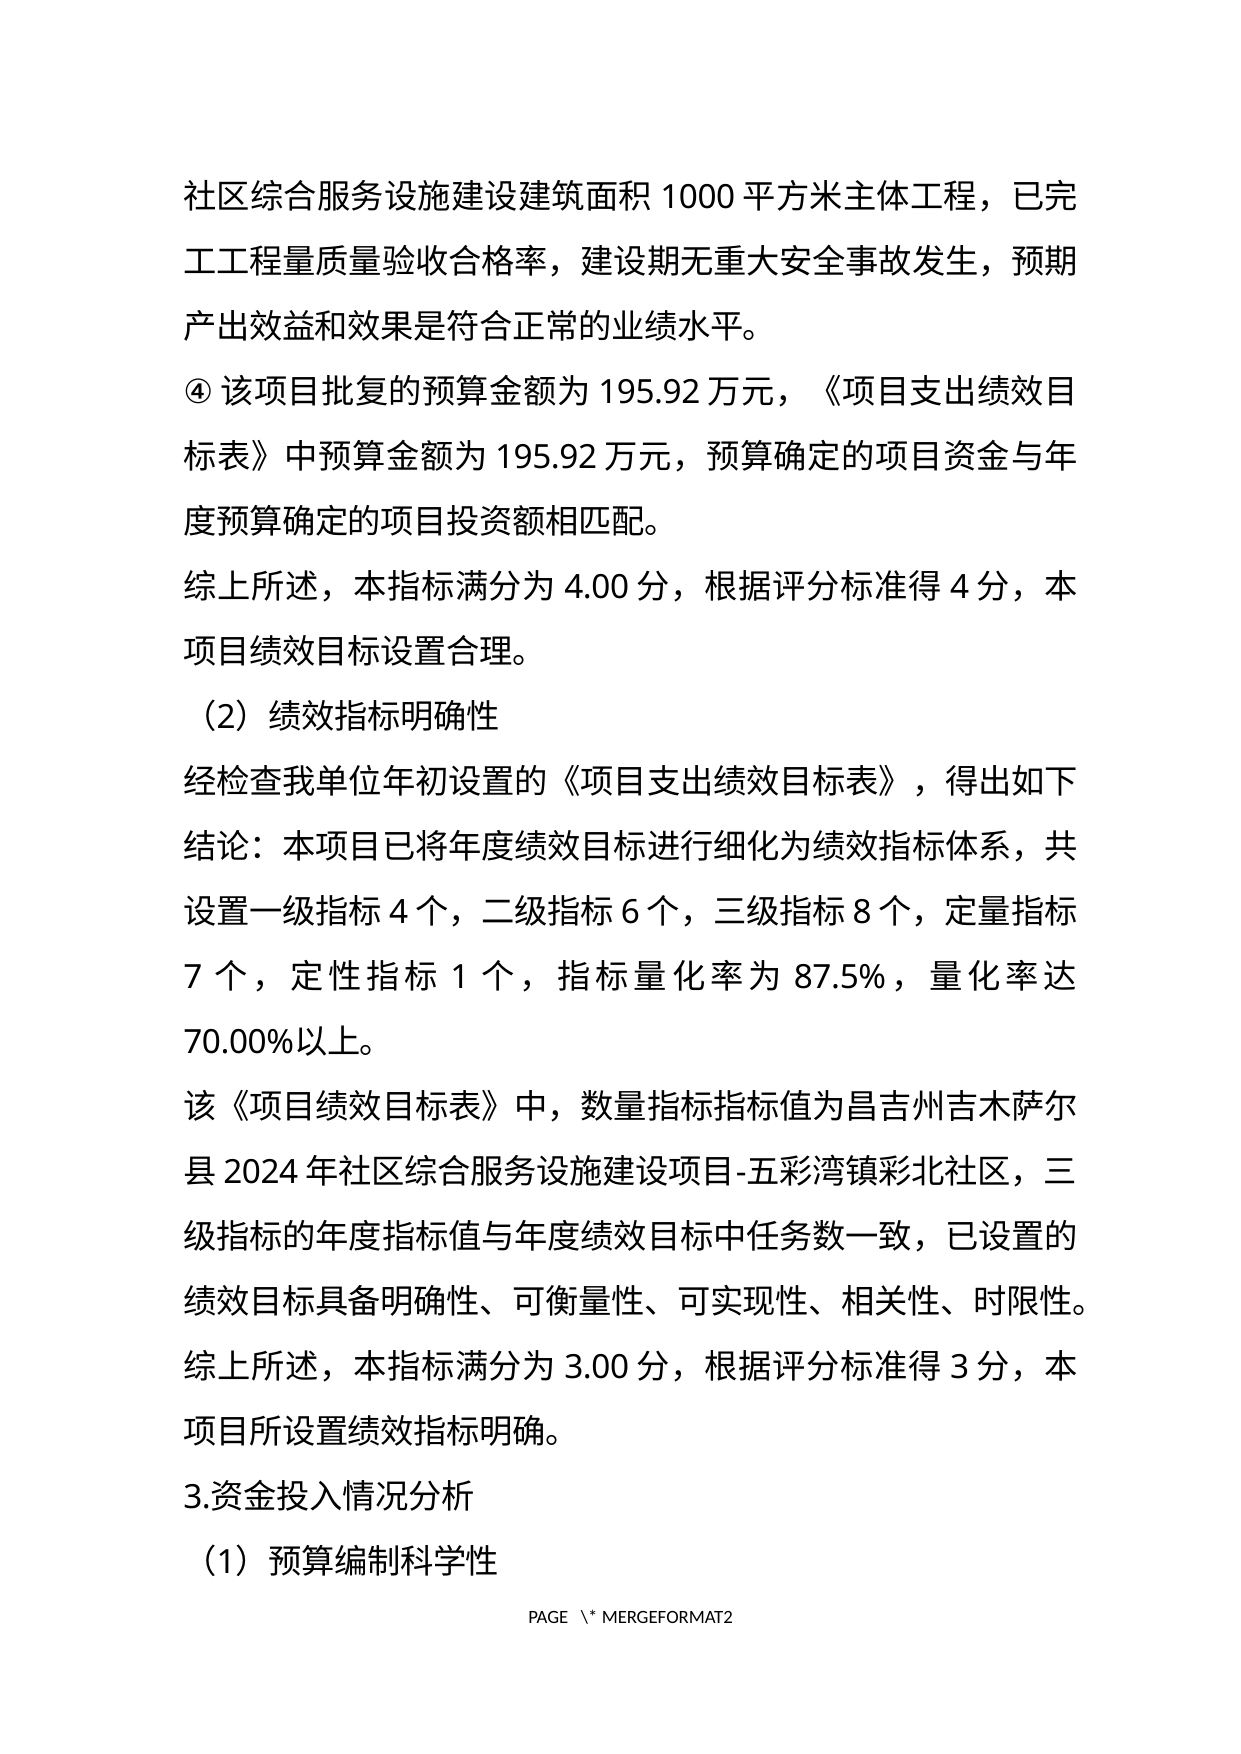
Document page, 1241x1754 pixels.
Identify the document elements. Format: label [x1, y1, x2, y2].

text [183, 162, 1078, 1592]
